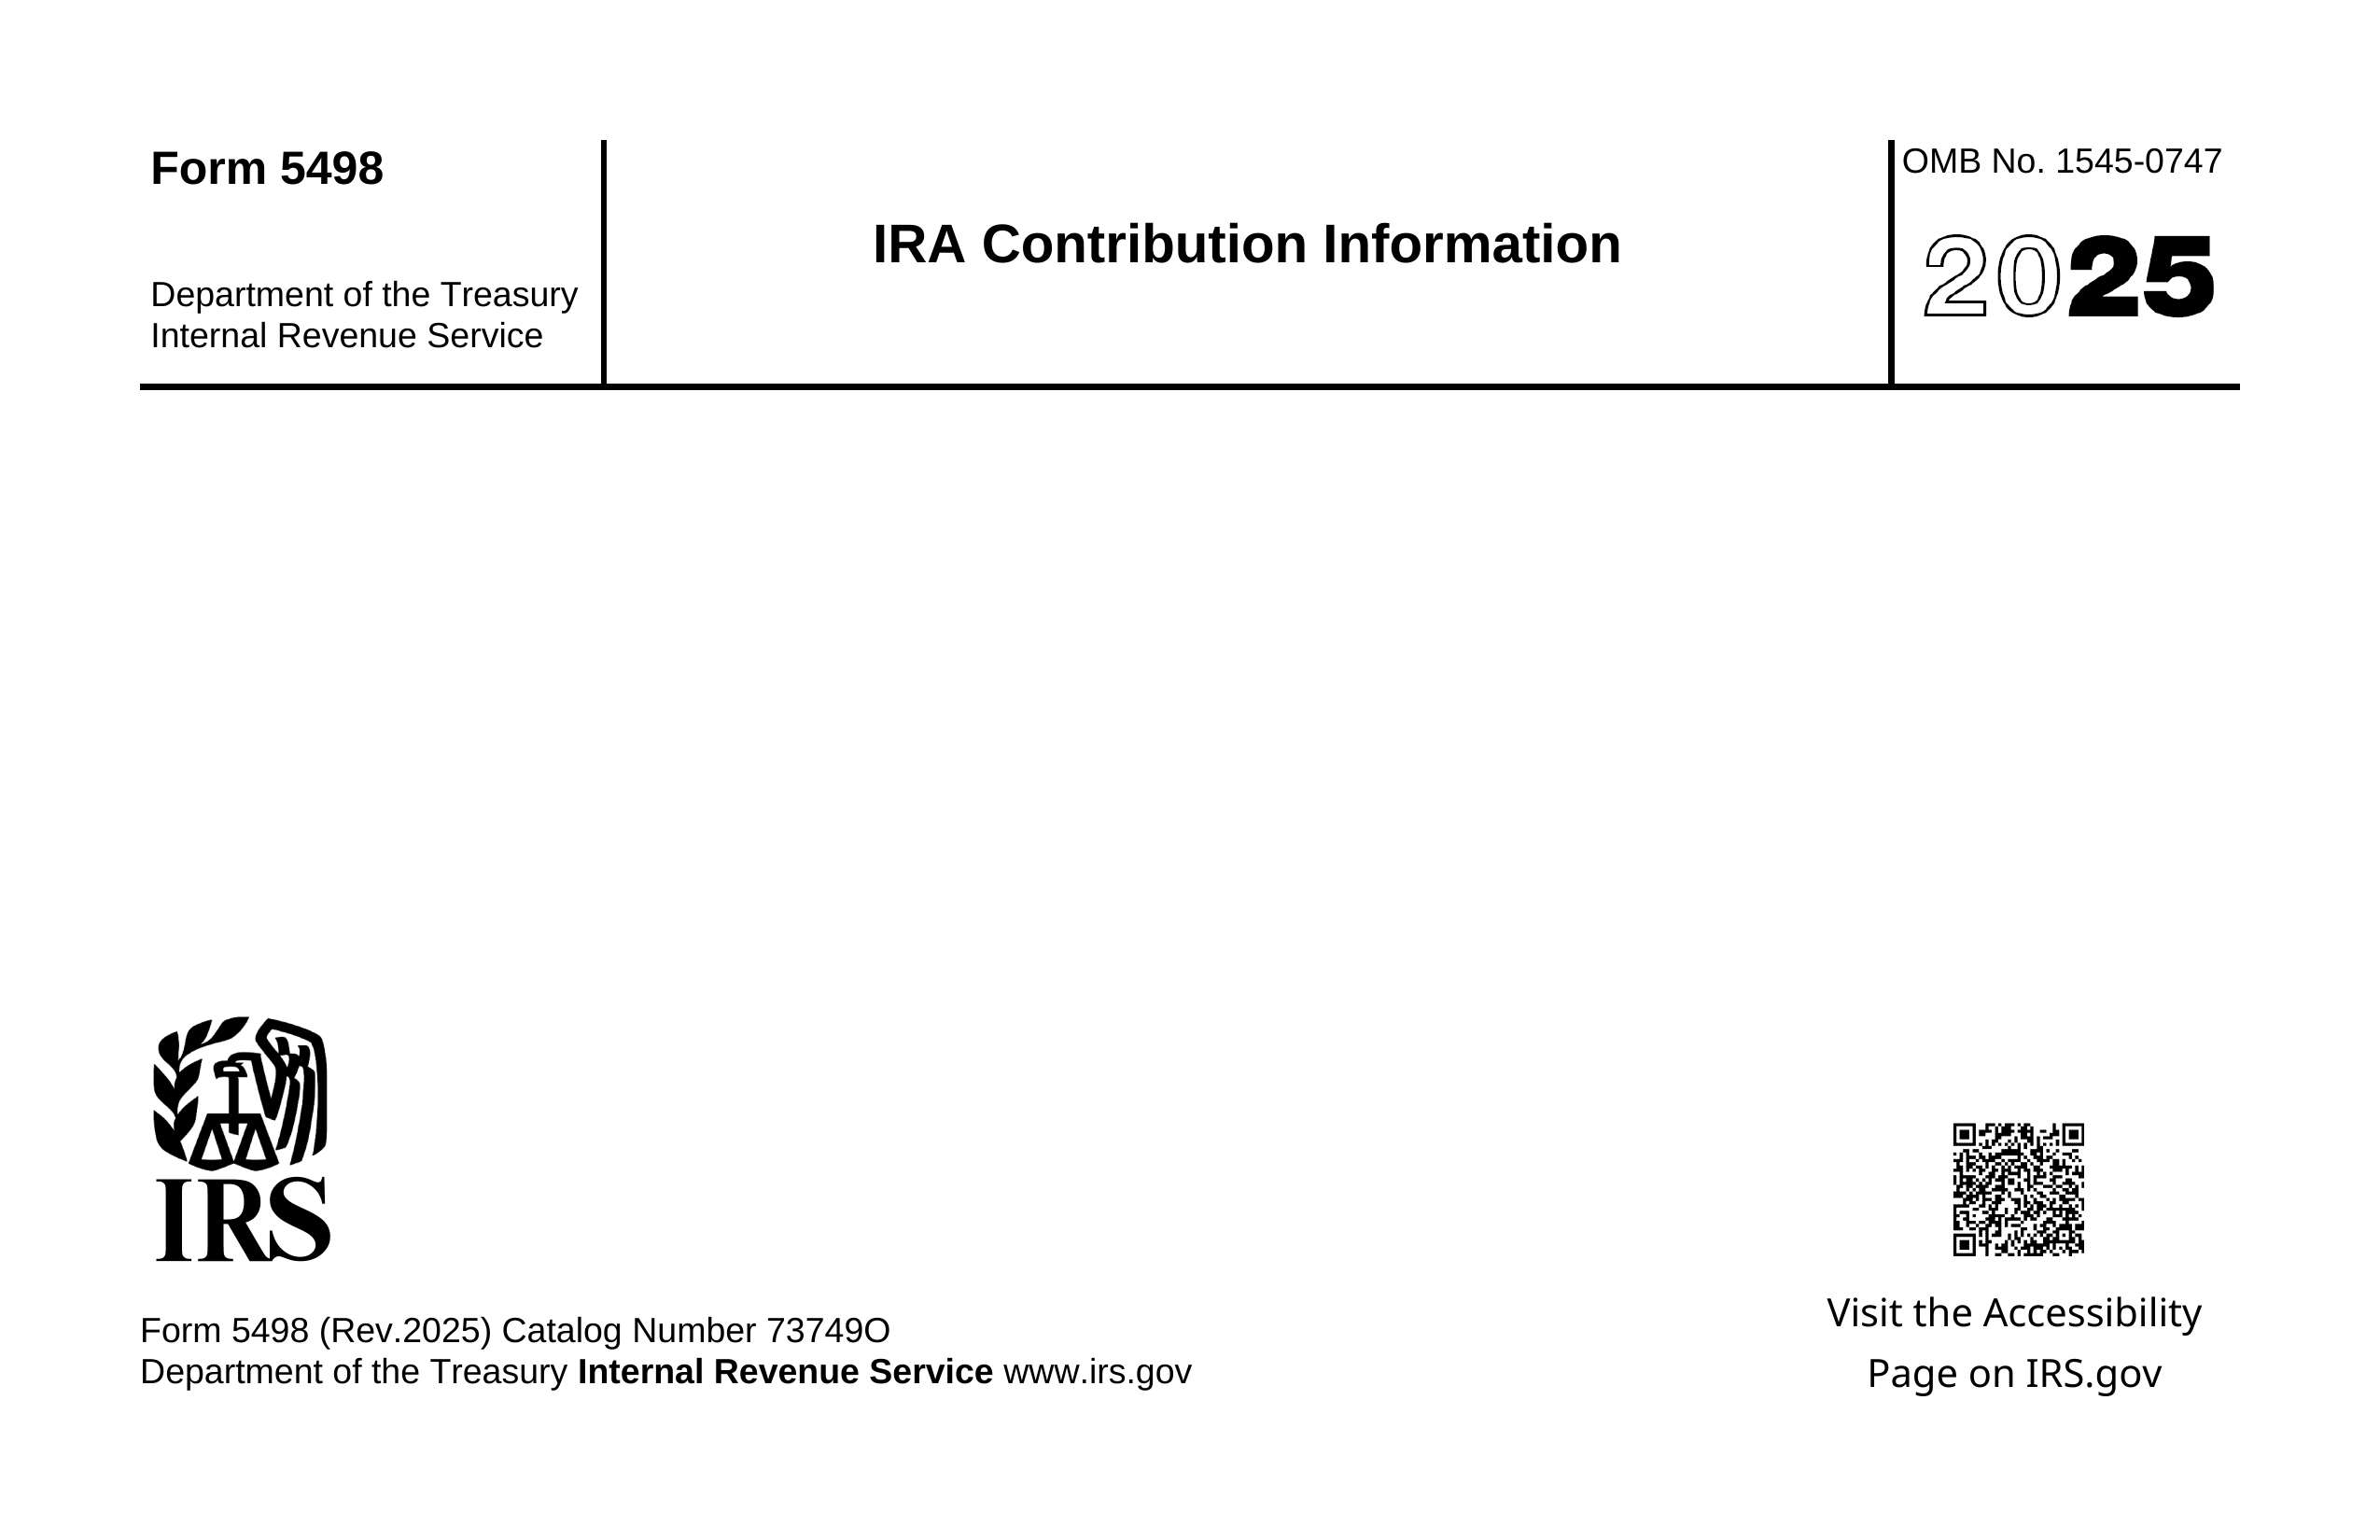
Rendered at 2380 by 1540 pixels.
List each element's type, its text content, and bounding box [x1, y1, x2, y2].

table_header IRA Contribution Information [607, 140, 1888, 384]
picture [1950, 1119, 2084, 1253]
table_header OMB No. 1545-0747 [1895, 140, 2240, 384]
table_header Form 5498 Department of the Treasury Internal Revenue Service [140, 140, 601, 384]
text Form 5498 (Rev.2025) Catalog Number 73749O Department of the Treasury Internal Revenue Service www.irs.gov [140, 1310, 2240, 1391]
picture [140, 997, 346, 1299]
